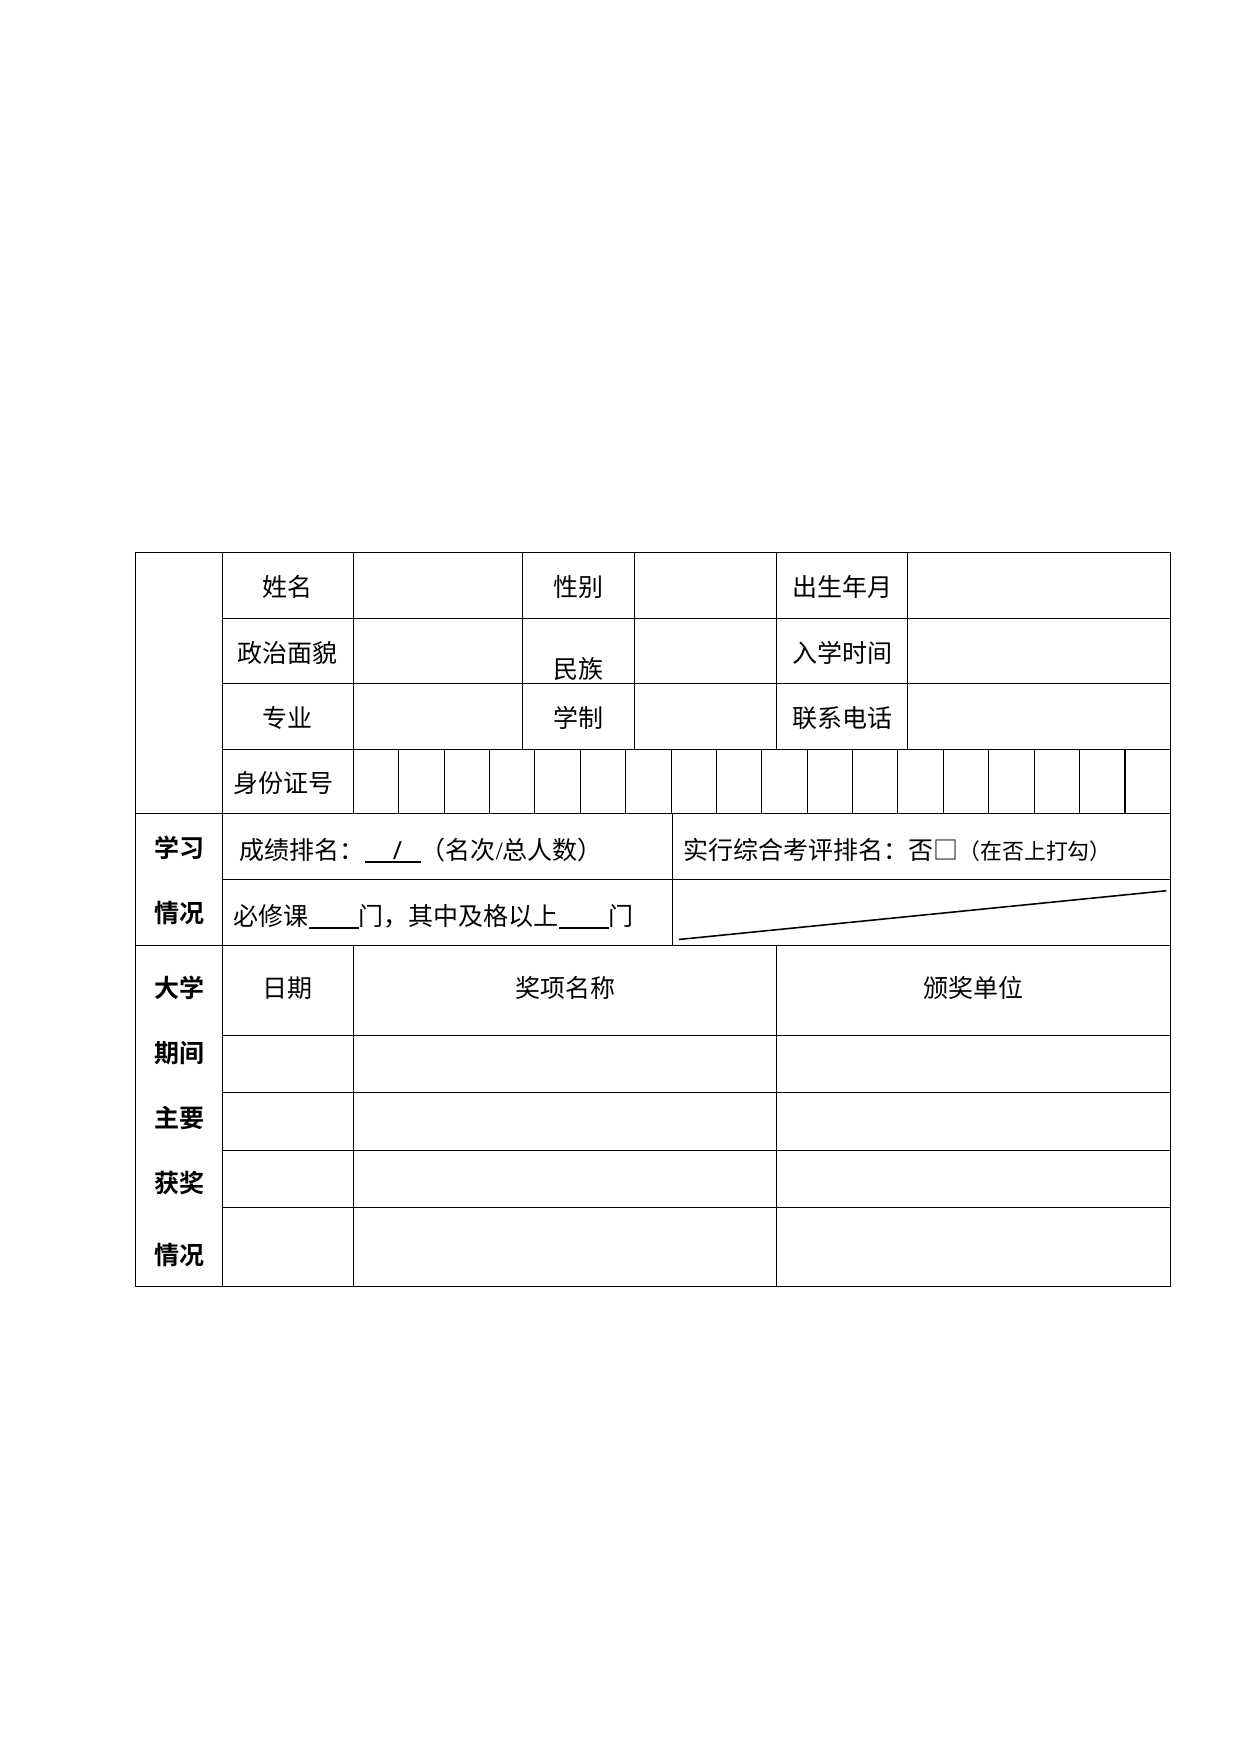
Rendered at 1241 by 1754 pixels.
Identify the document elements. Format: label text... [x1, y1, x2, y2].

table_cell [1126, 750, 1170, 813]
table_cell 奖项名称 [354, 946, 776, 1035]
table_cell [223, 1151, 353, 1207]
table_cell [223, 1036, 353, 1092]
table_cell 政治面貌 [223, 619, 353, 683]
table_header [635, 553, 776, 618]
table_cell 颁奖单位 [777, 946, 1170, 1035]
table_cell [354, 1151, 776, 1207]
table_cell [354, 619, 522, 683]
table_cell [672, 750, 716, 813]
table_cell [777, 1093, 1170, 1149]
table_cell [908, 619, 1170, 683]
table_header 出生年月 [777, 553, 907, 618]
table_cell [635, 619, 776, 683]
table_cell [853, 750, 897, 813]
table_cell [223, 1208, 353, 1286]
table_cell [777, 1151, 1170, 1207]
table_cell [399, 750, 444, 813]
table_cell [777, 1036, 1170, 1092]
table_cell 日期 [223, 946, 353, 1035]
table_cell [898, 750, 943, 813]
table_header [354, 553, 522, 618]
table_cell 学制 [523, 684, 634, 748]
table_header [908, 553, 1170, 618]
table_cell [808, 750, 852, 813]
table_cell [354, 1036, 776, 1092]
table_cell 专业 [223, 684, 353, 748]
table_header 性别 [523, 553, 634, 618]
table_cell 实行综合考评排名：否□（在否上打勾） [673, 814, 1170, 879]
table_cell 民族 [523, 619, 634, 683]
table_cell 入学时间 [777, 619, 907, 683]
table_cell 学习情况 [136, 814, 222, 945]
table_cell [445, 750, 489, 813]
table_cell 成绩排名： / （名次/总人数） [223, 814, 672, 879]
table_cell [354, 750, 398, 813]
table_header [136, 553, 222, 813]
table_cell 联系电话 [777, 684, 907, 748]
table_cell [944, 750, 988, 813]
table_cell [717, 750, 761, 813]
table_cell [535, 750, 580, 813]
table_cell [635, 684, 776, 748]
table_cell [762, 750, 807, 813]
table_cell [989, 750, 1034, 813]
table_cell [1035, 750, 1079, 813]
table_cell 身份证号 [223, 750, 353, 813]
table_cell [673, 880, 1170, 945]
table_cell 大学期间主要获奖 情况 [136, 946, 222, 1286]
table_cell [626, 750, 671, 813]
table_cell [908, 684, 1170, 748]
table_cell 必修课 门，其中及格以上 门 [223, 880, 672, 945]
table_cell [581, 750, 625, 813]
table_cell [777, 1208, 1170, 1286]
table_cell [490, 750, 534, 813]
table_cell [223, 1093, 353, 1149]
table_cell [354, 1208, 776, 1286]
table_header 姓名 [223, 553, 353, 618]
table_cell [354, 684, 522, 748]
table_cell [354, 1093, 776, 1149]
table_cell [1080, 750, 1124, 813]
